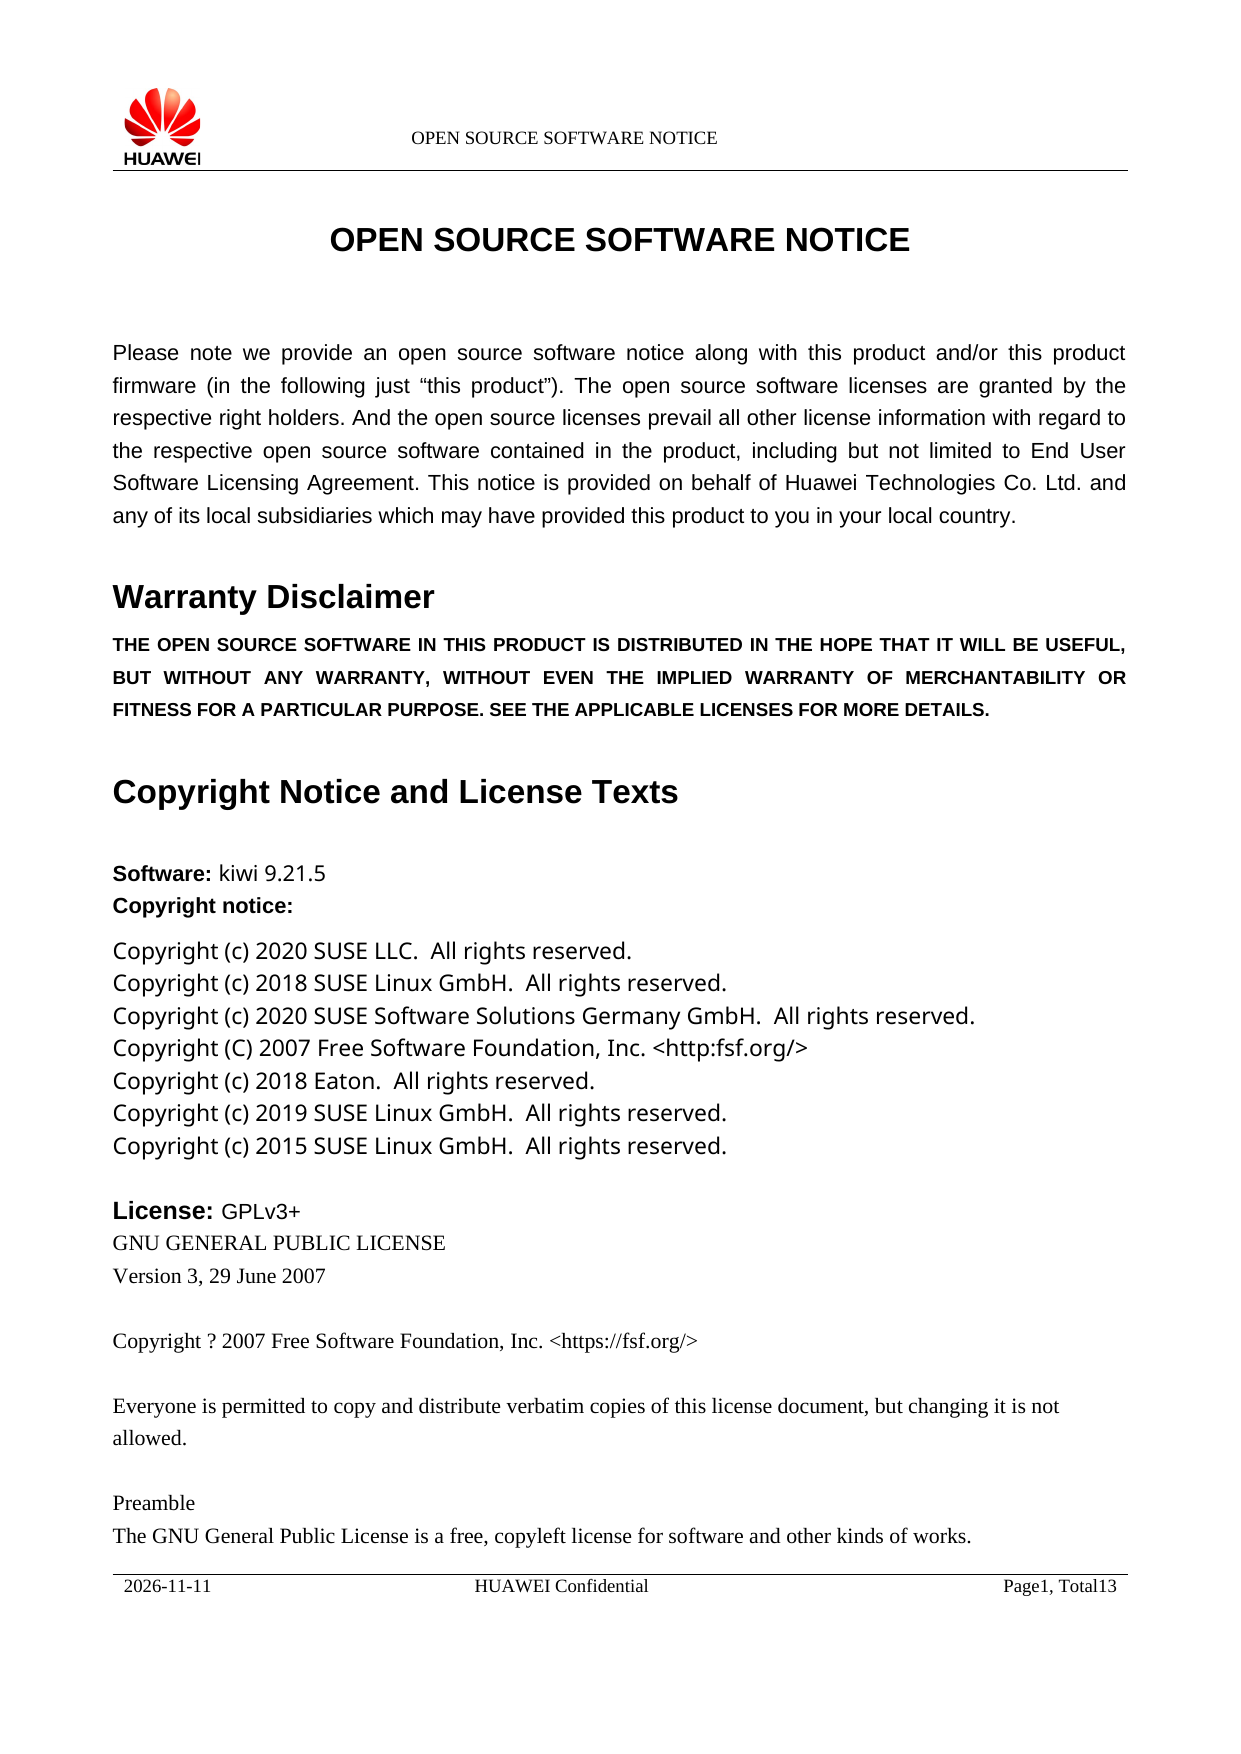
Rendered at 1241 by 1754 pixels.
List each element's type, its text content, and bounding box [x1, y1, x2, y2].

text Copyright (c) 2020 SUSE LLC. All rights reserved. Copyright (c) 2018 SUSE Linux GmbH. All rights reserved. Copyright (c) 2020 SUSE Software Solutions Germany GmbH. All rights reserved. Copyright (C) 2007 Free Software Foundation, Inc. <http:fsf.org/> Copyright (c) 2018 Eaton. All rights reserved. Copyright (c) 2019 SUSE Linux GmbH. All rights reserved. Copyright (c) 2015 SUSE Linux GmbH. All rights reserved. [112, 934, 1128, 1194]
picture [124, 88, 201, 165]
text OPEN SOURCE SOFTWARE NOTICE [112, 206, 1128, 271]
text The open source software in this product is distributed in the hope that it will be useful, but WITHOUT ANY WARRANTY, without even the implied warranty of MERCHANTABILITY or FITNESS FOR A PARTICULAR PURPOSE. See the applicable licenses for more details. [112, 629, 1128, 726]
title Software: kiwi 9.21.5 [112, 856, 1128, 889]
text Copyright Notice and License Texts [112, 759, 1128, 824]
text Copyright notice: [112, 889, 1128, 921]
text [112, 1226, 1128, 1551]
text Warranty Disclaimer [112, 564, 1128, 629]
text Please note we provide an open source software notice along with this product and/or this product firmware (in the following just “this product”). The open source software licenses are granted by the respective right holders. And the open source licenses prevail all other license information with regard to the respective open source software contained in the product, including but not limited to End User Software Licensing Agreement. This notice is provided on behalf of Huawei Technologies Co. Ltd. and any of its local subsidiaries which may have provided this product to you in your local country. [112, 336, 1128, 531]
text License: GPLv3+ [112, 1194, 1128, 1226]
